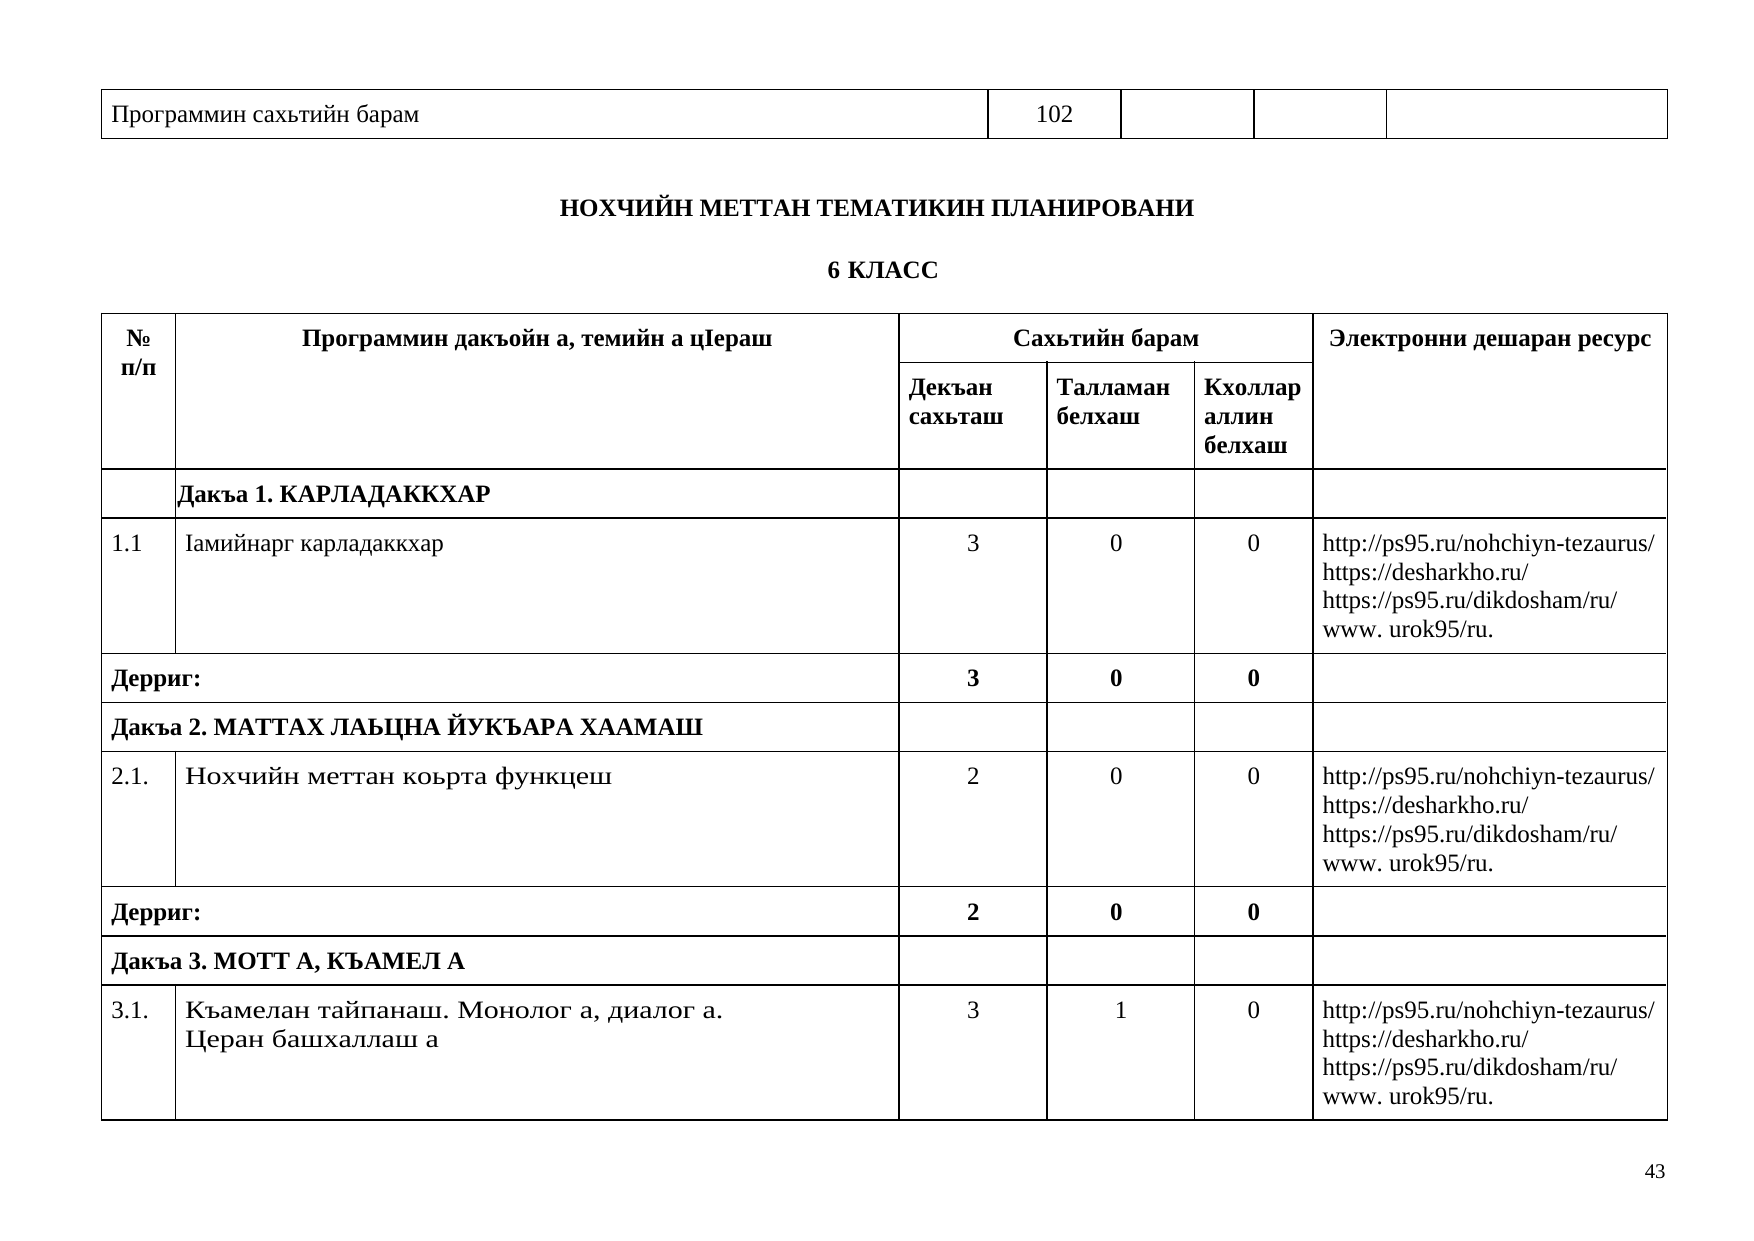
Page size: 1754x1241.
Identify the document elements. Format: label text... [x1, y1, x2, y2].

table_cell 0 [1048, 752, 1194, 886]
table_cell [900, 470, 1046, 517]
table_cell 3.1. [102, 986, 175, 1119]
table_cell http://ps95.ru/nohchiyn-tezaurus/ https://desharkho.ru/ https://ps95.ru/dikdosham/ru/ www. urok95/ru. [1314, 517, 1667, 652]
table_cell 2.1. [102, 752, 175, 886]
table_cell [1314, 468, 1667, 517]
table_header Программин дакъойн а, темийн а цӀераш [176, 314, 898, 468]
table_cell [102, 470, 175, 517]
table_cell 3 [900, 519, 1046, 652]
table_cell Дакъа 1. КАРЛАДАККХАР [176, 470, 898, 517]
table_cell [1048, 470, 1194, 517]
table_header № п/п [102, 314, 175, 468]
table_cell 3 [900, 654, 1046, 701]
table_cell Программин сахьтийн барам [102, 90, 987, 138]
table_cell 2 [900, 887, 1046, 935]
table_cell [1387, 90, 1667, 138]
table_cell 1 [1048, 986, 1194, 1119]
table_cell Дакъа 2. МАТТАХ ЛАЬЦНА ЙУКЪАРА ХААМАШ [102, 703, 898, 751]
table_cell http://ps95.ru/nohchiyn-tezaurus/ https://desharkho.ru/ https://ps95.ru/dikdosham/ru/ www. urok95/ru. [1314, 751, 1667, 886]
text НОХЧИЙН МЕТТАН ТЕМАТИКИН ПЛАНИРОВАНИ [89, 193, 1665, 222]
table_cell [1195, 470, 1312, 517]
table_cell 0 [1048, 654, 1194, 701]
table_cell 1.1 [102, 519, 175, 652]
table_cell [900, 937, 1046, 984]
table_cell Дакъа 3. МОТТ А, КЪАМЕЛ А [102, 937, 898, 984]
table_cell [1048, 937, 1194, 984]
table_cell Декъан сахьташ [900, 363, 1046, 468]
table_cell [1314, 984, 1667, 1119]
table_cell 3 [900, 986, 1046, 1119]
table_cell 0 [1195, 654, 1312, 701]
table_cell [1195, 703, 1312, 751]
table_cell Кхоллараллин белхаш [1195, 363, 1312, 468]
table_cell 0 [1048, 887, 1194, 935]
table_cell 0 [1195, 986, 1312, 1119]
table_cell [1314, 935, 1667, 984]
table_cell 0 [1195, 519, 1312, 652]
table_cell Къамелан тайпанаш. Монолог а, диалог а. Церан башхаллаш а [176, 986, 898, 1119]
table_cell Дерриг: [102, 654, 898, 701]
table_cell [900, 703, 1046, 751]
table_cell Ӏамийнарг карладаккхар [176, 519, 898, 652]
table_cell Дерриг: [102, 887, 898, 935]
table_cell 0 [1195, 887, 1312, 935]
table_header Сахьтийн барам [900, 314, 1312, 361]
table_cell 0 [1195, 752, 1312, 886]
table_cell [1048, 703, 1194, 751]
table_header Электронни дешаран ресурс [1314, 314, 1667, 468]
table_cell [1122, 90, 1253, 138]
table_cell Нохчийн меттан коьрта функцеш [176, 752, 898, 886]
list КЛАСС [101, 255, 1665, 284]
table_cell [1255, 90, 1386, 138]
table_cell [1314, 886, 1667, 935]
table_cell 102 [989, 90, 1120, 138]
table_cell [1314, 653, 1667, 701]
table_cell [1314, 701, 1667, 751]
table_cell Талламан белхаш [1048, 363, 1194, 468]
table_cell 2 [900, 752, 1046, 886]
table_cell 0 [1048, 519, 1194, 652]
table_cell [1195, 937, 1312, 984]
